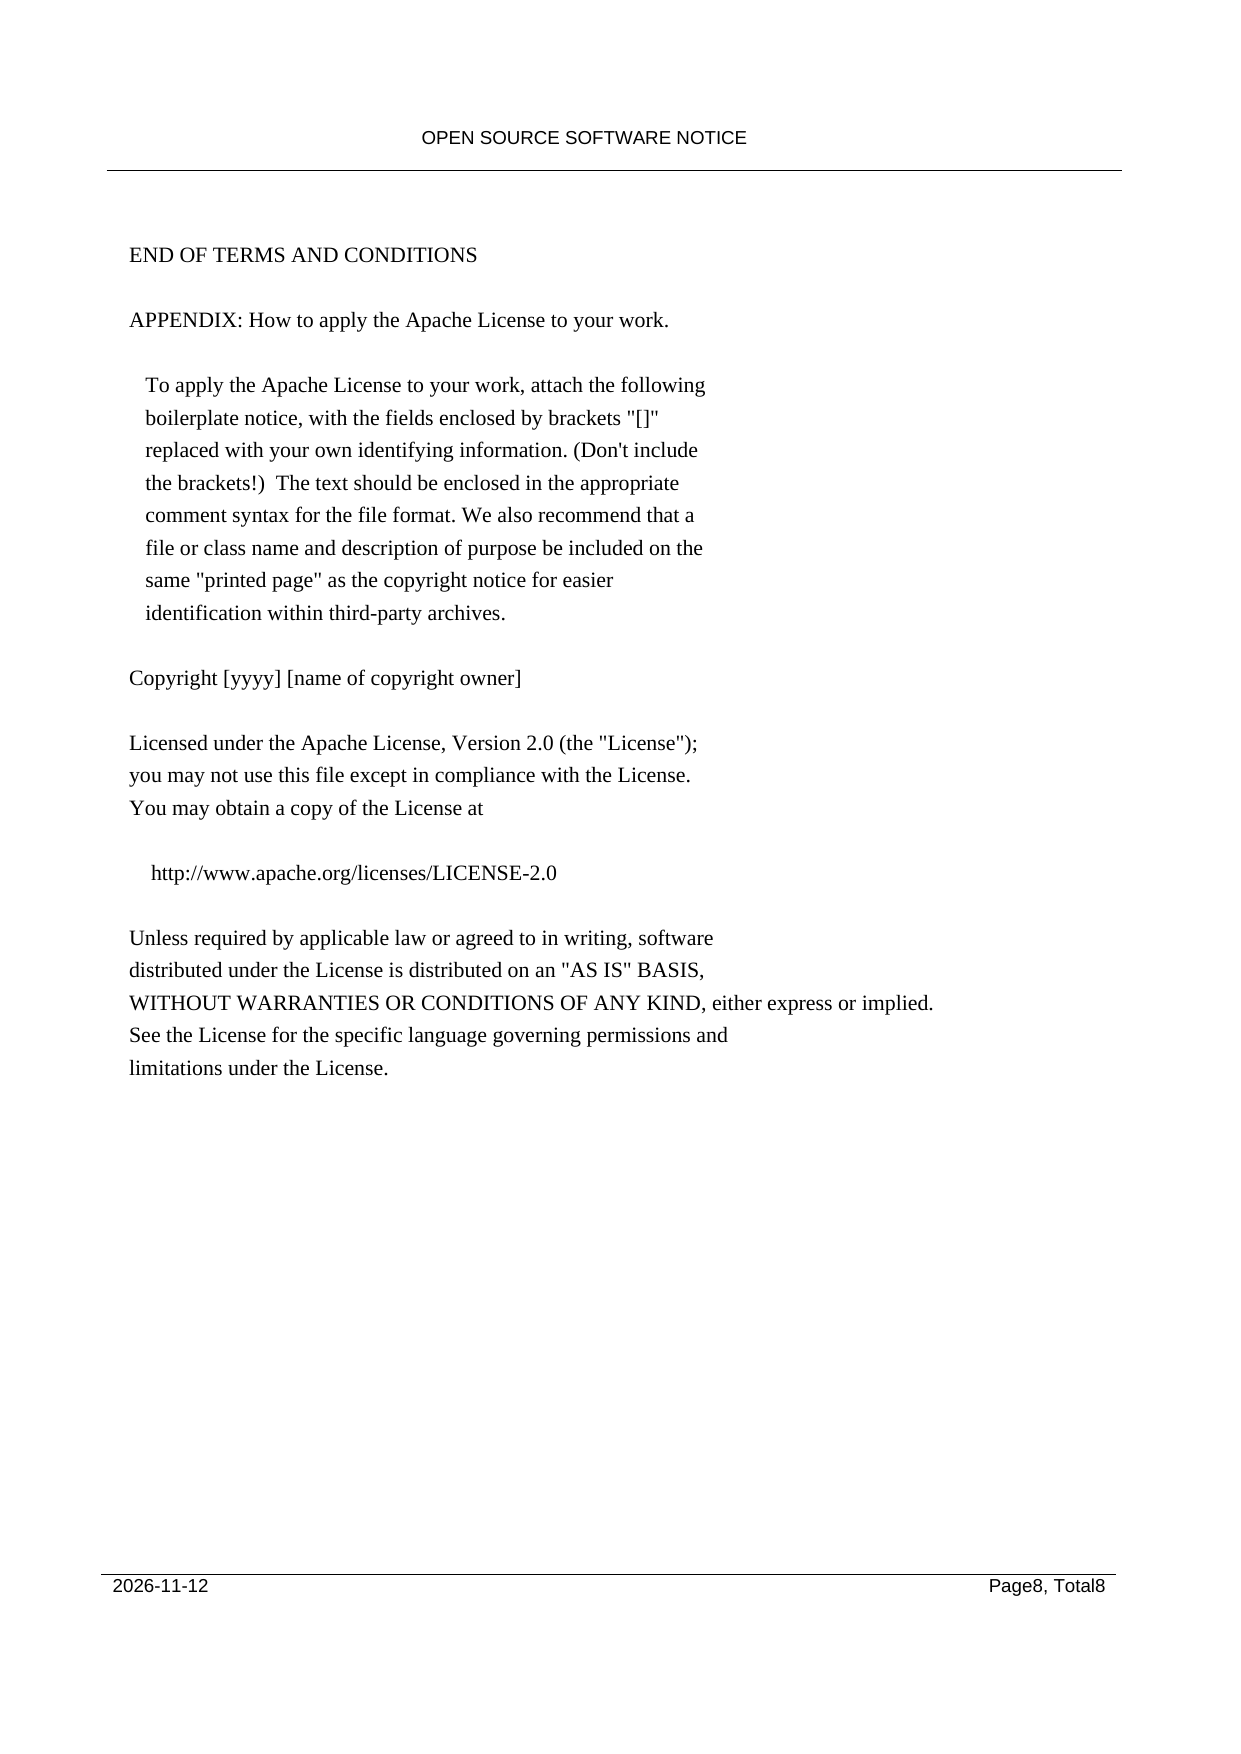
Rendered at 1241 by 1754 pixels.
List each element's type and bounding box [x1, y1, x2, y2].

text [112, 206, 1128, 1084]
